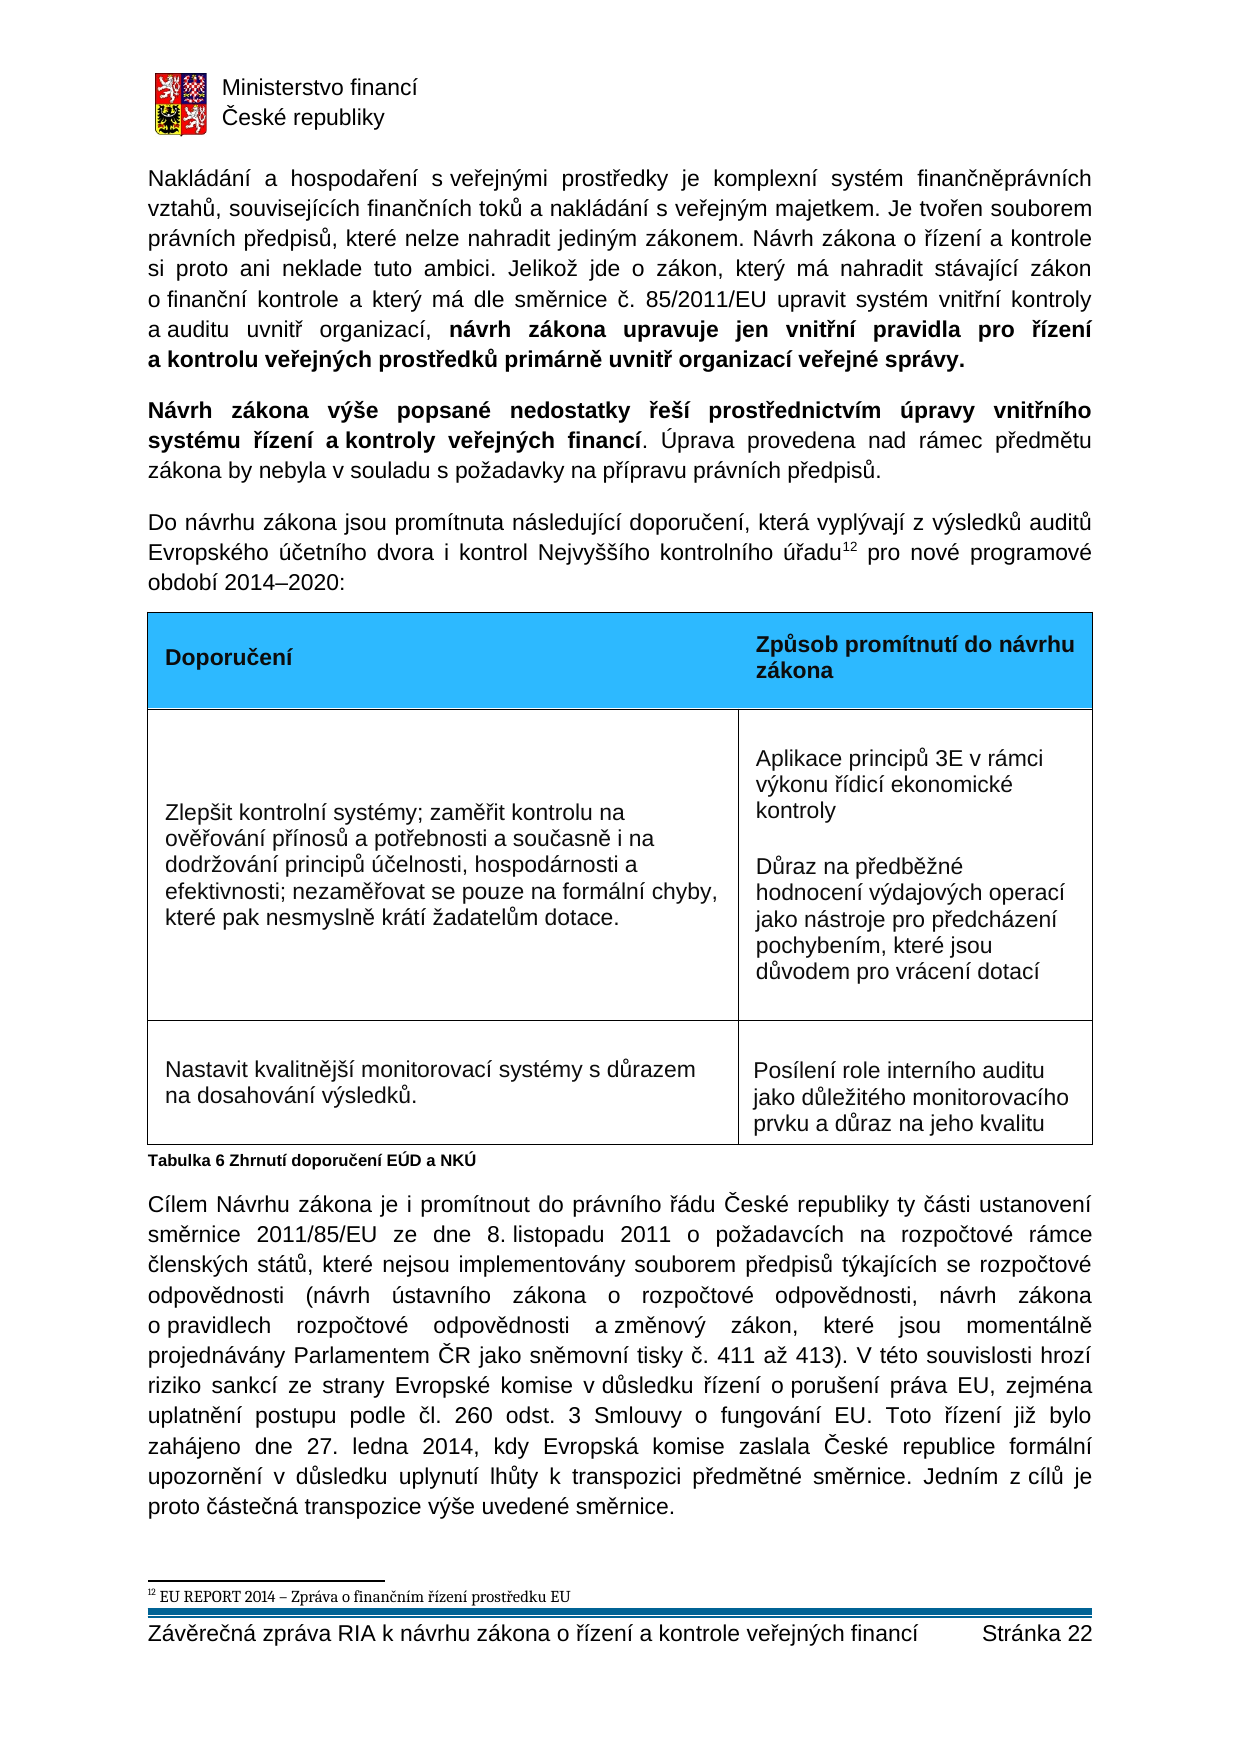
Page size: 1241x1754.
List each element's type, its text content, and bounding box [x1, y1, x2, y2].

table_cell Zlepšit kontrolní systémy; zaměřit kontrolu na ověřování přínosů a potřebnosti a současně i na dodržování principů účelnosti, hospodárnosti a efektivnosti; nezaměřovat se pouze na formální chyby, které pak nesmyslně krátí žadatelům dotace. [148, 710, 738, 1020]
text Návrh zákona výše popsané nedostatky řeší prostřednictvím úpravy vnitřního systému řízení a kontroly veřejných financí. Úprava provedena nad rámec předmětu zákona by nebyla v souladu s požadavky na přípravu právních předpisů. [148, 397, 1092, 484]
text Nakládání a hospodaření s veřejnými prostředky je komplexní systém finančněprávních vztahů, souvisejících finančních toků a nakládání s veřejným majetkem. Je tvořen souborem právních předpisů, které nelze nahradit jediným zákonem. Návrh zákona o řízení a kontrole si proto ani neklade tuto ambici. Jelikož jde o zákon, který má nahradit stávající zákon o finanční kontrole a který má dle směrnice č. 85/2011/EU upravit systém vnitřní kontroly a auditu uvnitř organizací, návrh zákona upravuje jen vnitřní pravidla pro řízení a kontrolu veřejných prostředků primárně uvnitř organizací veřejné správy. [148, 165, 1092, 372]
table_cell Nastavit kvalitnější monitorovací systémy s důrazem na dosahování výsledků. [148, 1021, 738, 1144]
picture [155, 73, 207, 137]
table_header Způsob promítnutí do návrhu zákona [738, 613, 1092, 708]
text Do návrhu zákona jsou promítnuta následující doporučení, která vyplývají z výsledků auditů Evropského účetního dvora i kontrol Nejvyššího kontrolního úřadu pro nové programové období 2014–2020: [148, 508, 1092, 595]
table_cell Posílení role interního auditu jako důležitého monitorovacího prvku a důraz na jeho kvalitu [739, 1021, 1092, 1144]
text Tabulka 6 Zhrnutí doporučení EÚD a NKÚ [148, 1151, 1092, 1170]
table_cell Aplikace principů 3E v rámci výkonu řídicí ekonomické kontroly Důraz na předběžné hodnocení výdajových operací jako nástroje pro předcházení pochybením, které jsou důvodem pro vrácení dotací [739, 710, 1092, 1020]
text Cílem Návrhu zákona je i promítnout do právního řádu České republiky ty části ustanovení směrnice 2011/85/EU ze dne 8. listopadu 2011 o požadavcích na rozpočtové rámce členských států, které nejsou implementovány souborem předpisů týkajících se rozpočtové odpovědnosti (návrh ústavního zákona o rozpočtové odpovědnosti, návrh zákona o pravidlech rozpočtové odpovědnosti a změnový zákon, které jsou momentálně projednávány Parlamentem ČR jako sněmovní tisky č. 411 až 413). V této souvislosti hrozí riziko sankcí ze strany Evropské komise v důsledku řízení o porušení práva EU, zejména uplatnění postupu podle čl. 260 odst. 3 Smlouvy o fungování EU. Toto řízení již bylo zahájeno dne 27. ledna 2014, kdy Evropská komise zaslala České republice formální upozornění v důsledku uplynutí lhůty k transpozici předmětné směrnice. Jedním z cílů je proto částečná transpozice výše uvedené směrnice. [148, 1191, 1092, 1519]
table_header Doporučení [148, 613, 738, 708]
